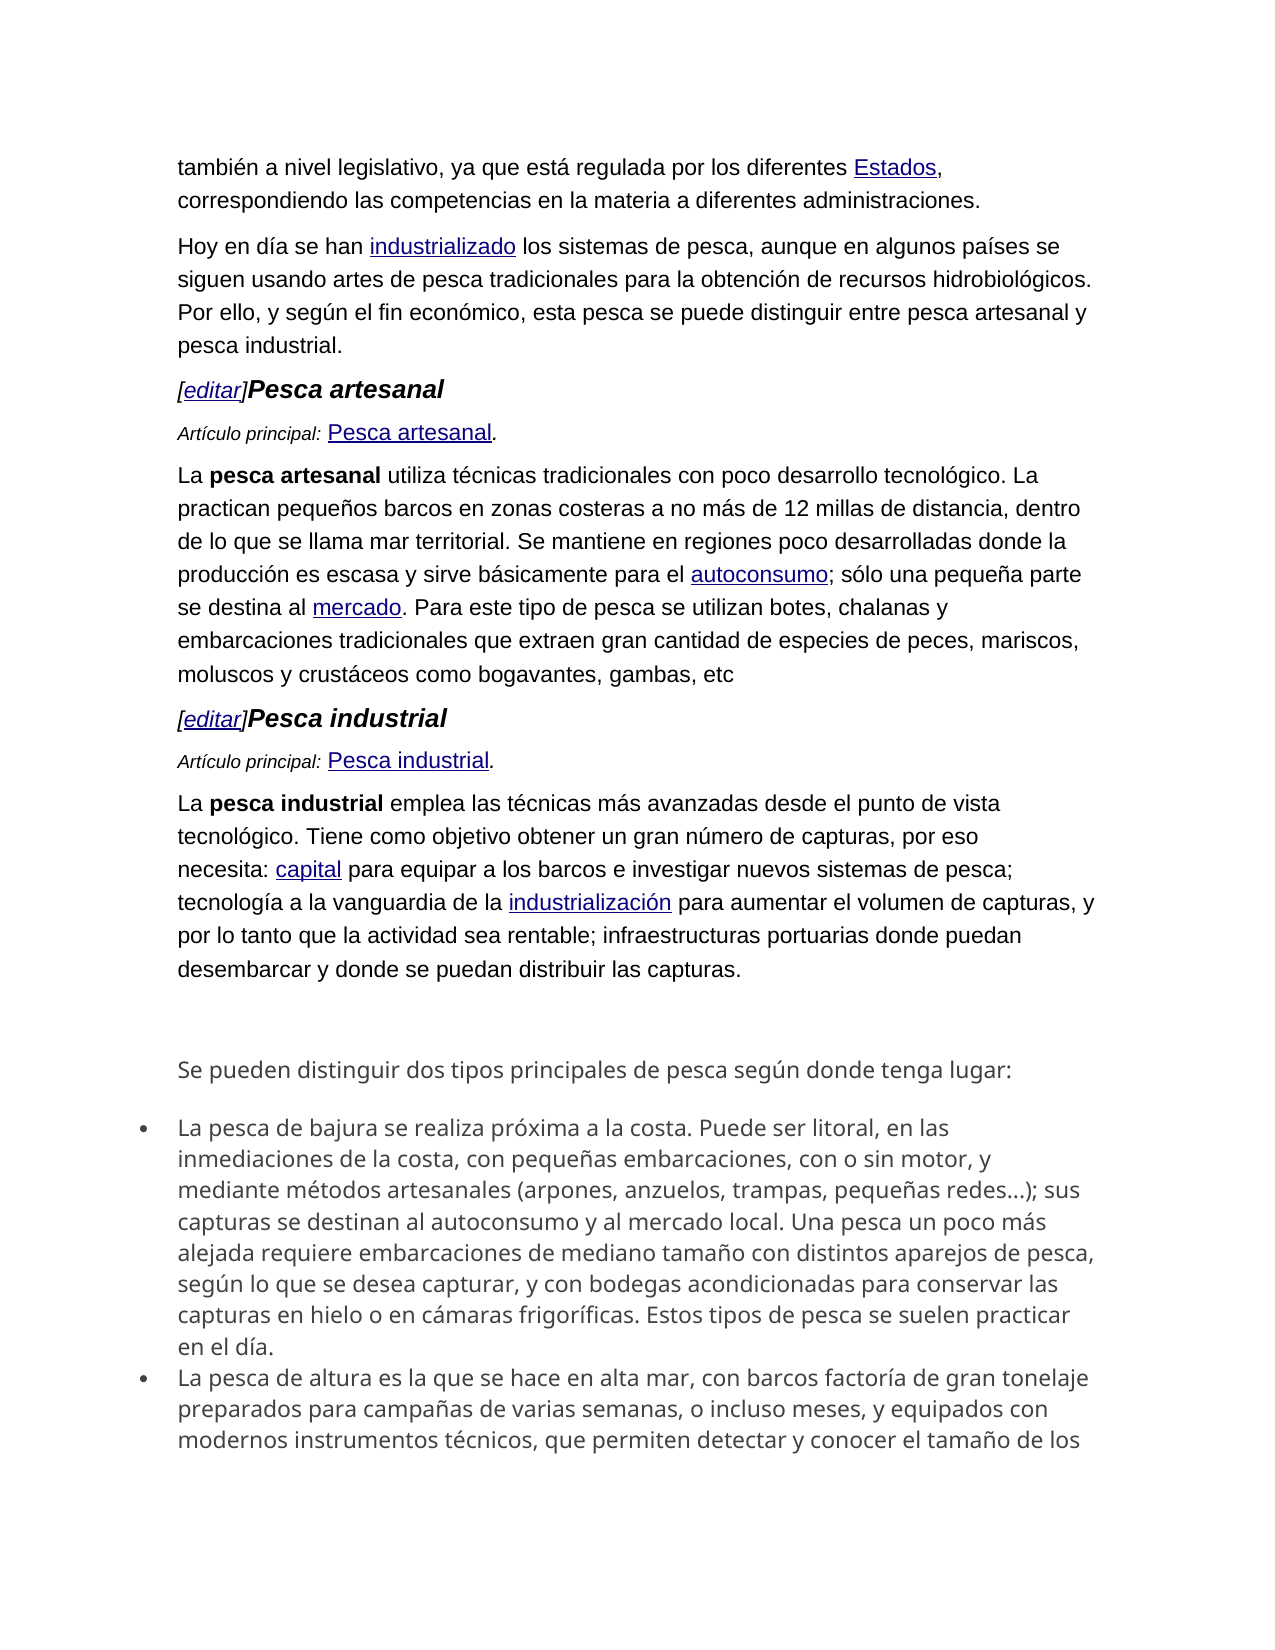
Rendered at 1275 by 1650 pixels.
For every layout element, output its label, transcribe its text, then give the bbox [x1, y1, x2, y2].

text La pesca artesanal utiliza técnicas tradicionales con poco desarrollo tecnológico. La practican pequeños barcos en zonas costeras a no más de 12 millas de distancia, dentro de lo que se llama mar territorial. Se mantiene en regiones poco desarrolladas donde la producción es escasa y sirve básicamente para el autoconsumo; sólo una pequeña parte se destina al mercado. Para este tipo de pesca se utilizan botes, chalanas y embarcaciones tradicionales que extraen gran cantidad de especies de peces, mariscos, moluscos y crustáceos como bogavantes, gambas, etc [177, 455, 1098, 687]
text Artículo principal: Pesca artesanal. [177, 412, 1098, 445]
text Hoy en día se han industrializado los sistemas de pesca, aunque en algunos países se siguen usando artes de pesca tradicionales para la obtención de recursos hidrobiológicos. Por ello, y según el fin económico, esta pesca se puede distinguir entre pesca artesanal y pesca industrial. [177, 226, 1098, 359]
list La pesca de bajura se realiza próxima a la costa. Puede ser litoral, en las inmediaciones de la costa, con pequeñas embarcaciones, con o sin motor, y mediante métodos artesanales (arpones, anzuelos, trampas, pequeñas redes...); sus capturas se destinan al autoconsumo y al mercado local. Una pesca un poco más alejada requiere embarcaciones de mediano tamaño con distintos aparejos de pesca, según lo que se desea capturar, y con bodegas acondicionadas para conservar las capturas en hielo o en cámaras frigoríficas. Estos tipos de pesca se suelen practicar en el día. [140, 1112, 1098, 1362]
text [177, 148, 1098, 214]
text Se pueden distinguir dos tipos principales de pesca según donde tenga lugar: [177, 1053, 1098, 1086]
subtitle [editar]Pesca artesanal [177, 371, 1098, 404]
text La pesca industrial emplea las técnicas más avanzadas desde el punto de vista tecnológico. Tiene como objetivo obtener un gran número de capturas, por eso necesita: capital para equipar a los barcos e investigar nuevos sistemas de pesca; tecnología a la vanguardia de la industrialización para aumentar el volumen de capturas, y por lo tanto que la actividad sea rentable; infraestructuras portuarias donde puedan desembarcar y donde se puedan distribuir las capturas. [177, 783, 1098, 982]
text Artículo principal: Pesca industrial. [177, 740, 1098, 773]
subtitle [editar]Pesca industrial [177, 699, 1098, 733]
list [140, 1362, 1098, 1456]
